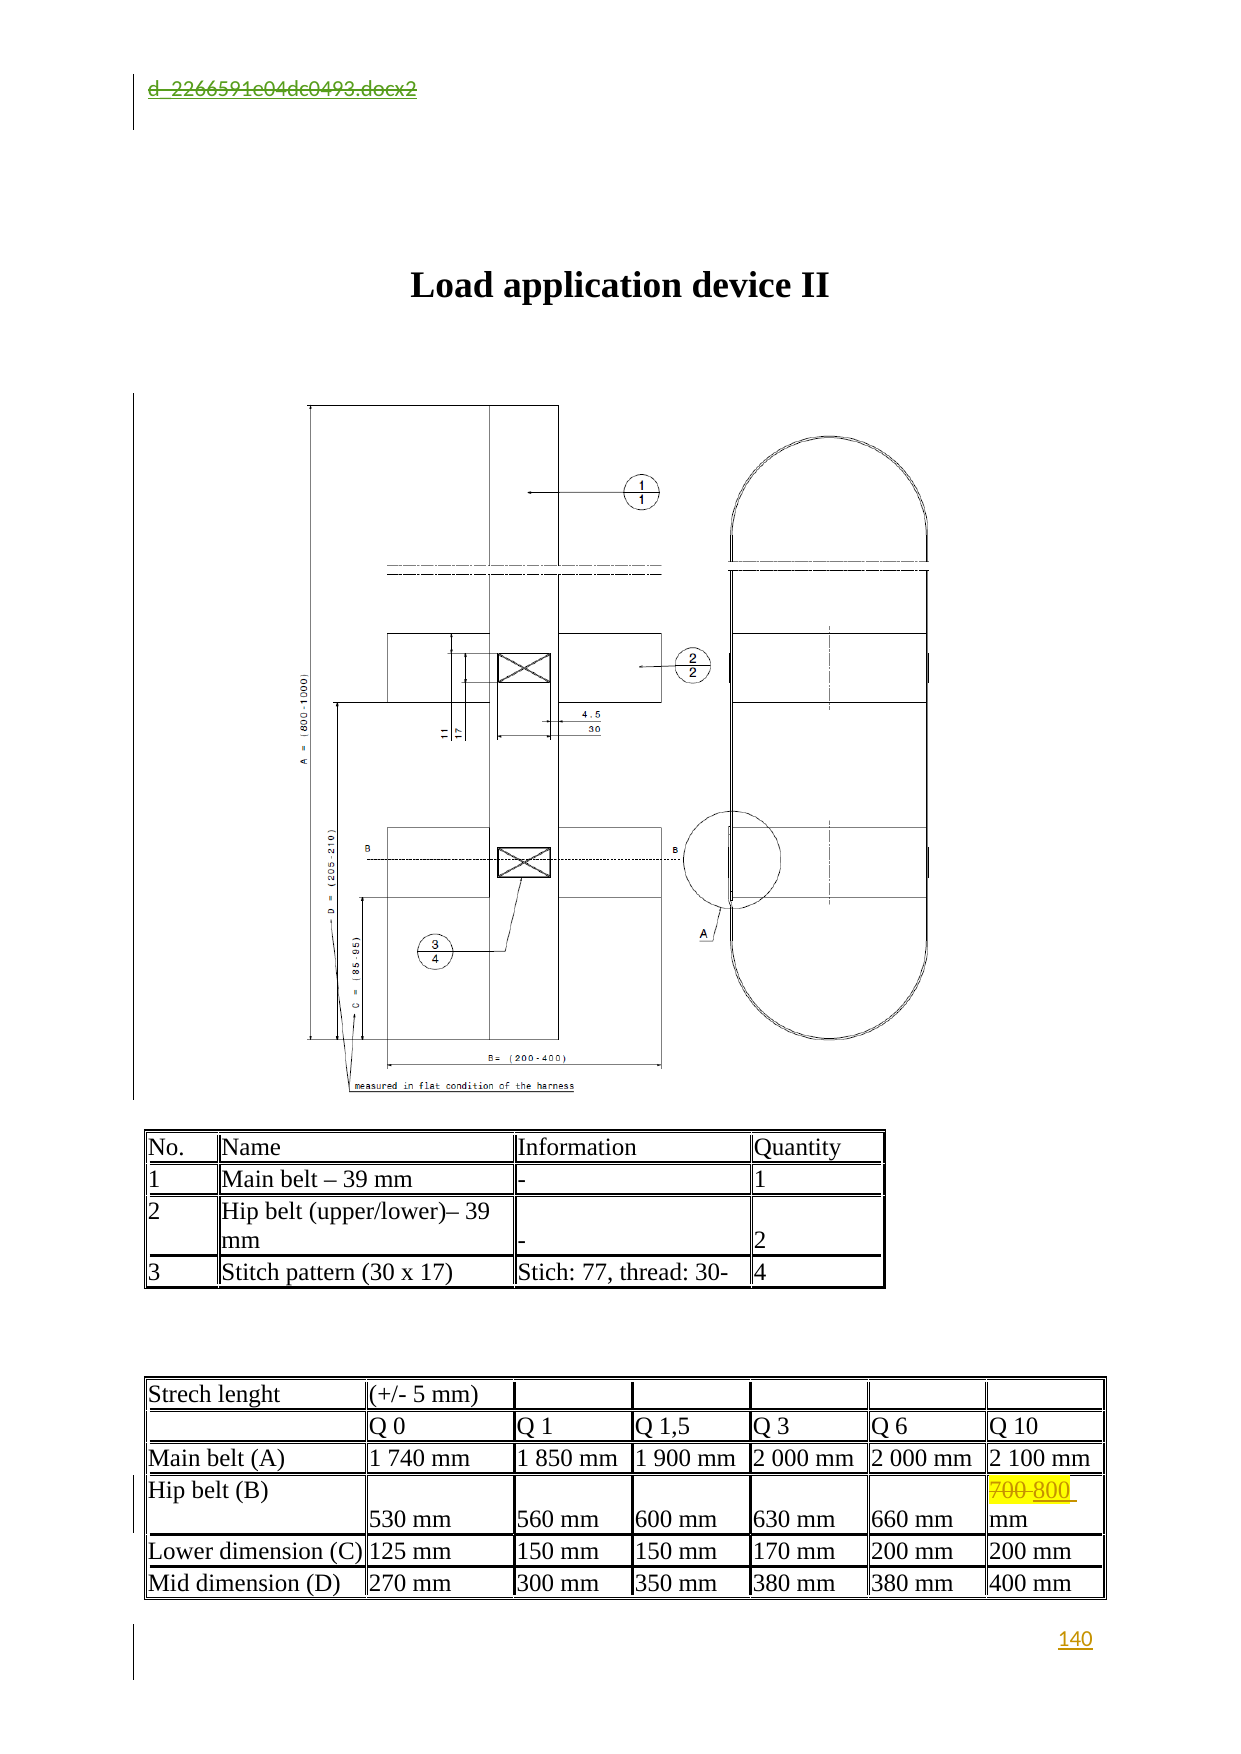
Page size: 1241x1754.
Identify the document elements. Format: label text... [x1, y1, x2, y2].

table_cell 2 [753, 1193, 884, 1254]
table_cell - [517, 1165, 750, 1193]
table_cell 2 [147, 1193, 217, 1254]
table_header [869, 1380, 987, 1408]
table_header Strech lenght [147, 1380, 366, 1408]
table_cell Stich: 77, thread: 30- [515, 1257, 751, 1286]
table_cell 300 mm [514, 1568, 632, 1597]
table_header Information [515, 1133, 751, 1161]
table_header [987, 1380, 1103, 1408]
table_cell [147, 1408, 365, 1440]
table_header [750, 1380, 868, 1408]
table_cell 2 000 mm [752, 1444, 867, 1472]
table_cell Hip belt (B) [147, 1472, 365, 1533]
table_cell 150 mm [634, 1536, 749, 1565]
table_cell Q 6 [870, 1412, 985, 1440]
table_cell 1 [753, 1161, 884, 1193]
table_header [514, 1380, 632, 1408]
table_cell 125 mm [368, 1536, 513, 1565]
table_cell Lower dimension (C) [145, 1533, 365, 1565]
table_cell 560 mm [516, 1476, 631, 1533]
table_cell 1 740 mm [368, 1444, 513, 1472]
table_header [632, 1380, 750, 1408]
table_cell Q 0 [368, 1412, 513, 1440]
table_cell 200 mm [870, 1536, 985, 1565]
table_cell Main belt (A) [147, 1440, 365, 1472]
table_header No. [147, 1131, 219, 1161]
table_header Quantity [751, 1133, 883, 1161]
table_cell 350 mm [632, 1568, 750, 1597]
table_cell 4 [751, 1254, 883, 1286]
table_cell 1 850 mm [516, 1444, 631, 1472]
table_cell Main belt – 39 mm [221, 1165, 513, 1193]
table_cell 2 000 mm [870, 1444, 985, 1472]
table_cell Q 10 [988, 1408, 1104, 1440]
table_cell 200 mm [988, 1533, 1105, 1565]
table_cell Hip belt (upper/lower)– 39 mm [221, 1197, 513, 1254]
table_cell mm [988, 1472, 1104, 1533]
table_cell 380 mm [750, 1568, 868, 1597]
table_cell 380 mm [869, 1568, 987, 1597]
table_cell Q 1,5 [634, 1412, 749, 1440]
table_cell 1 [147, 1161, 217, 1193]
table_cell 270 mm [366, 1568, 514, 1597]
table_header Name [219, 1131, 515, 1161]
table_cell 150 mm [516, 1536, 631, 1565]
table_cell 530 mm [368, 1476, 513, 1533]
table_cell Mid dimension (D) [147, 1565, 366, 1597]
table_cell - [517, 1197, 750, 1254]
table_cell 170 mm [752, 1536, 867, 1565]
table_cell 630 mm [752, 1476, 867, 1533]
table_cell Q 1 [516, 1412, 631, 1440]
table_cell 1 900 mm [634, 1444, 749, 1472]
table_cell 3 [147, 1254, 219, 1286]
table_cell 400 mm [987, 1565, 1103, 1597]
table_cell 660 mm [870, 1476, 985, 1533]
table_cell 600 mm [634, 1476, 749, 1533]
table_cell Stitch pattern (30 x 17) [219, 1254, 515, 1286]
table_cell Q 3 [752, 1412, 867, 1440]
table_cell 2 100 mm [988, 1440, 1104, 1472]
table_header (+/- 5 mm) [366, 1378, 514, 1408]
text Load application device II [148, 263, 1092, 306]
